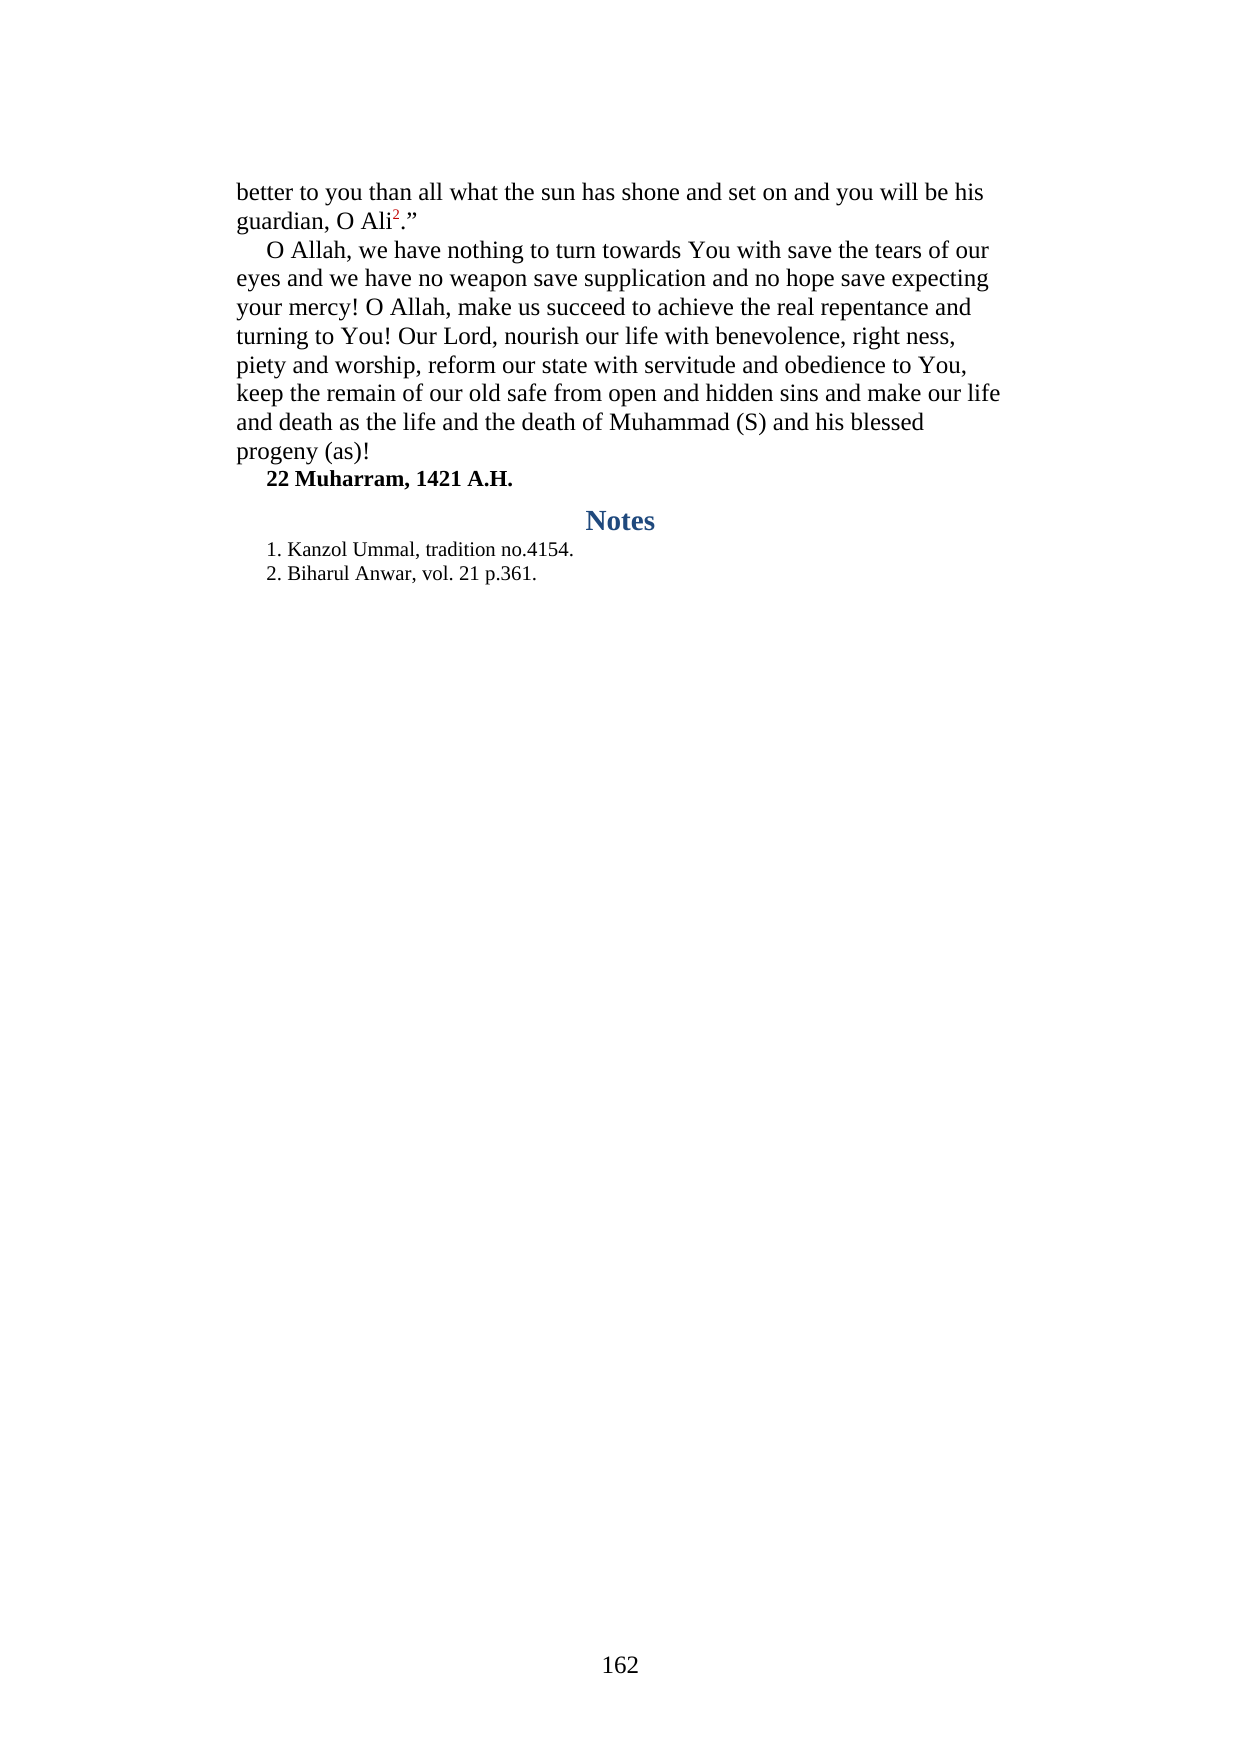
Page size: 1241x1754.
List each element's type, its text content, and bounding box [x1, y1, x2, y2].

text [236, 177, 1004, 235]
text 1. Kanzol Ummal, tradition no.4154. [236, 537, 1004, 561]
text O Allah, we have nothing to turn towards You with save the tears of our eyes and we have no weapon save supplication and no hope save expecting your mercy! O Allah, make us succeed to achieve the real repentance and turning to You! Our Lord, nourish our life with benevolence, right ness, piety and worship, reform our state with servitude and obedience to You, keep the remain of our old safe from open and hidden sins and make our life and death as the life and the death of Muhammad (S) and his blessed progeny (as)! [236, 235, 1004, 465]
text 2. Biharul Anwar, vol. 21 p.361. [236, 561, 1004, 585]
subtitle Notes [236, 503, 1004, 537]
text 22 Muharram, 1421 A.H. [236, 465, 1004, 491]
